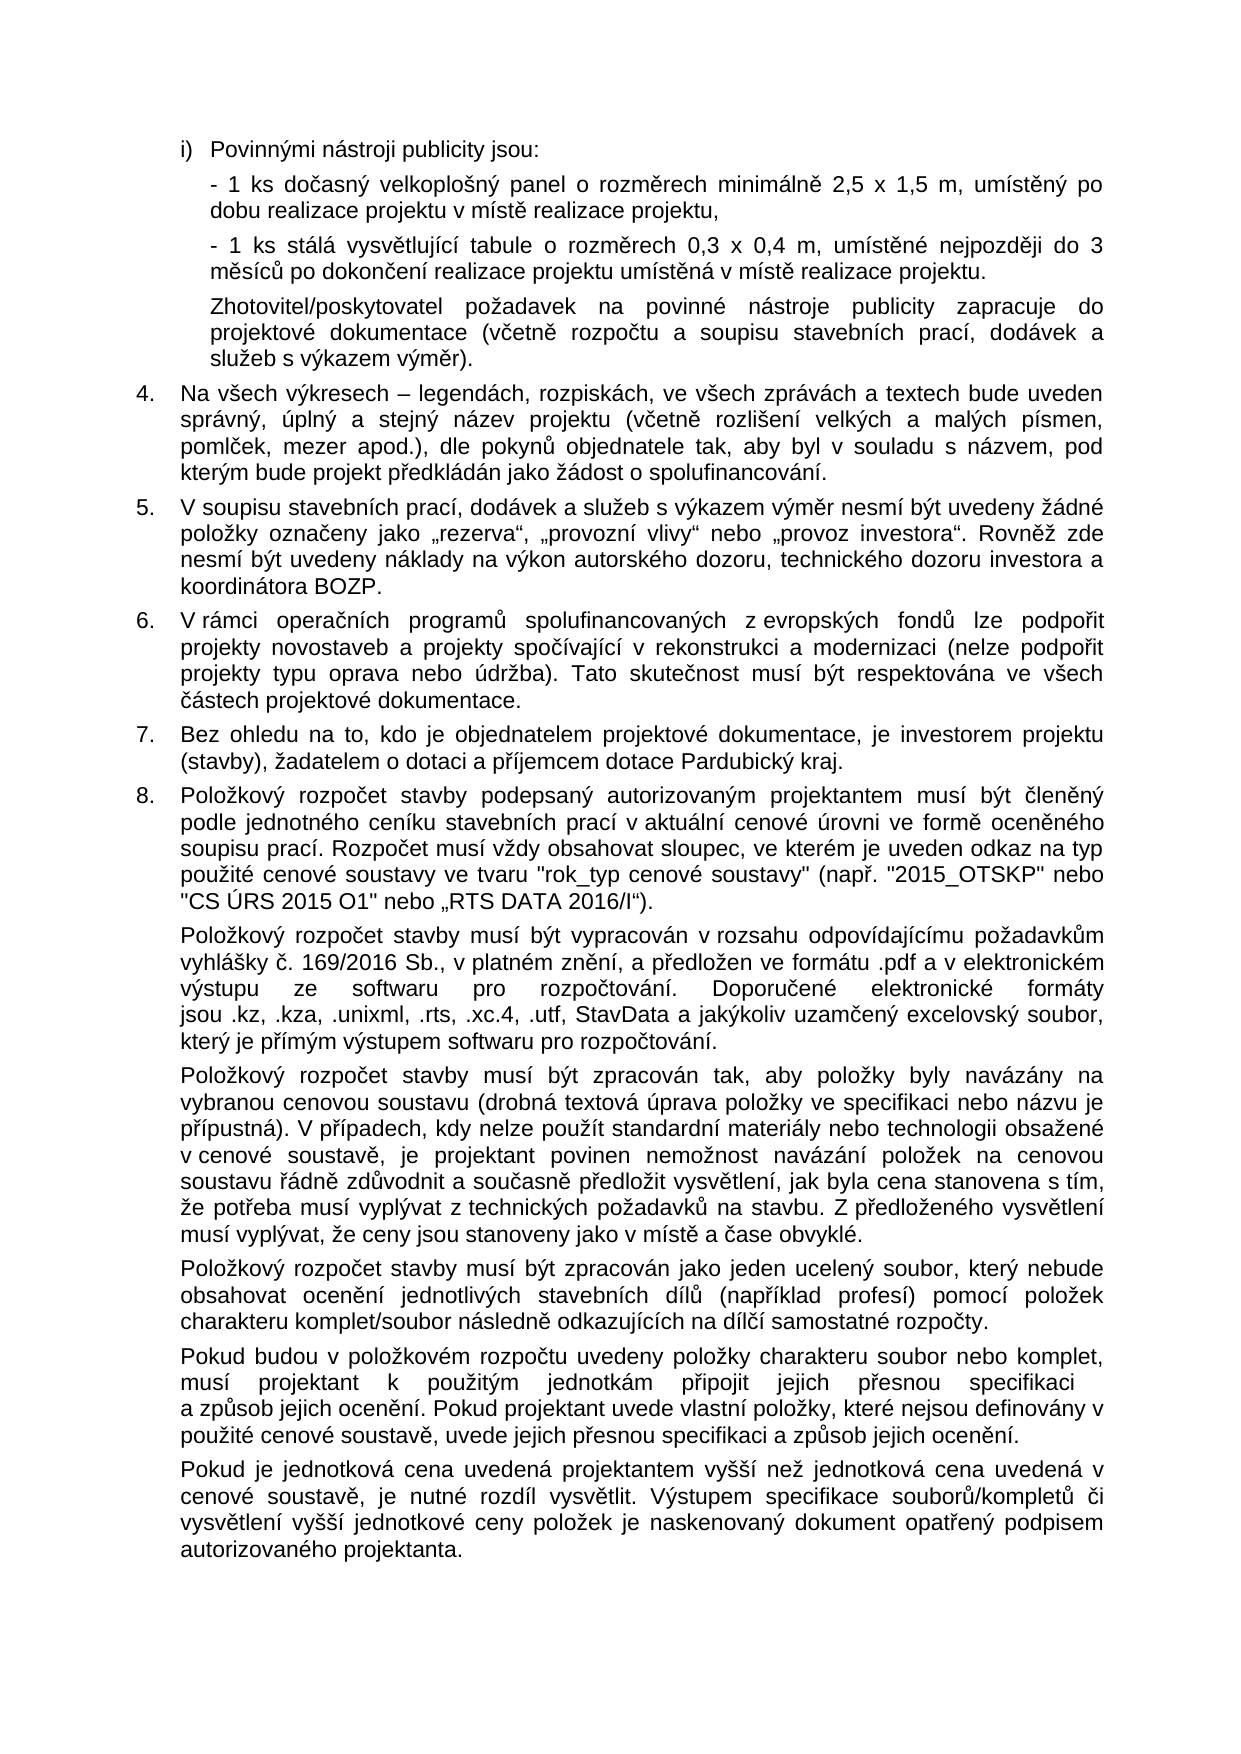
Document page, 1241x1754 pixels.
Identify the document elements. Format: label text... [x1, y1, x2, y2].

list V soupisu stavebních prací, dodávek a služeb s výkazem výměr nesmí být uvedeny žádné položky označeny jako „rezerva“, „provozní vlivy“ nebo „provoz investora“. Rovněž zde nesmí být uvedeny náklady na výkon autorského dozoru, technického dozoru investora a koordinátora BOZP. [136, 494, 1104, 599]
list Na všech výkresech – legendách, rozpiskách, ve všech zprávách a textech bude uveden správný, úplný a stejný název projektu (včetně rozlišení velkých a malých písmen, pomlček, mezer apod.), dle pokynů objednatele tak, aby byl v souladu s názvem, pod kterým bude projekt předkládán jako žádost o spolufinancování. [136, 380, 1104, 485]
list Položkový rozpočet stavby musí být zpracován jako jeden ucelený soubor, který nebude obsahovat ocenění jednotlivých stavebních dílů (například profesí) pomocí položek charakteru komplet/soubor následně odkazujících na dílčí samostatné rozpočty. [180, 1255, 1104, 1334]
list V rámci operačních programů spolufinancovaných z evropských fondů lze podpořit projekty novostaveb a projekty spočívající v rekonstrukci a modernizaci (nelze podpořit projekty typu oprava nebo údržba). Tato skutečnost musí být respektována ve všech částech projektové dokumentace. [136, 607, 1104, 713]
list Povinnými nástroji publicity jsou: [180, 136, 1104, 162]
list Položkový rozpočet stavby podepsaný autorizovaným projektantem musí být členěný podle jednotného ceníku stavebních prací v aktuální cenové úrovni ve formě oceněného soupisu prací. Rozpočet musí vždy obsahovat sloupec, ve kterém je uveden odkaz na typ použité cenové soustavy ve tvaru "rok_typ cenové soustavy" (např. "2015_OTSKP" nebo "CS ÚRS 2015 O1" nebo „RTS DATA 2016/I“). [136, 782, 1104, 914]
list Pokud je jednotková cena uvedená projektantem vyšší než jednotková cena uvedená v cenové soustavě, je nutné rozdíl vysvětlit. Výstupem specifikace souborů/kompletů či vysvětlení vyšší jednotkové ceny položek je naskenovaný dokument opatřený podpisem autorizovaného projektanta. [180, 1456, 1104, 1562]
list Pokud budou v položkovém rozpočtu uvedeny položky charakteru soubor nebo komplet, musí projektant k použitým jednotkám připojit jejich přesnou specifikaci a způsob jejich ocenění. Pokud projektant uvede vlastní položky, které nejsou definovány v použité cenové soustavě, uvede jejich přesnou specifikaci a způsob jejich ocenění. [180, 1343, 1104, 1448]
list Položkový rozpočet stavby musí být zpracován tak, aby položky byly navázány na vybranou cenovou soustavu (drobná textová úprava položky ve specifikaci nebo názvu je přípustná). V případech, kdy nelze použít standardní materiály nebo technologii obsažené v cenové soustavě, je projektant povinen nemožnost navázání položek na cenovou soustavu řádně zdůvodnit a současně předložit vysvětlení, jak byla cena stanovena s tím, že potřeba musí vyplývat z technických požadavků na stavbu. Z předloženého vysvětlení musí vyplývat, že ceny jsou stanoveny jako v místě a čase obvyklé. [180, 1062, 1104, 1247]
list Položkový rozpočet stavby musí být vypracován v rozsahu odpovídajícímu požadavkům vyhlášky č. 169/2016 Sb., v platném znění, a předložen ve formátu .pdf a v elektronickém výstupu ze softwaru pro rozpočtování. Doporučené elektronické formáty jsou .kz, .kza, .unixml, .rts, .xc.4, .utf, StavData a jakýkoliv uzamčený excelovský soubor, který je přímým výstupem softwaru pro rozpočtování. [180, 922, 1104, 1054]
list - 1 ks dočasný velkoplošný panel o rozměrech minimálně 2,5 x 1,5 m, umístěný po dobu realizace projektu v místě realizace projektu, [210, 171, 1104, 223]
list Zhotovitel/poskytovatel požadavek na povinné nástroje publicity zapracuje do projektové dokumentace (včetně rozpočtu a soupisu stavebních prací, dodávek a služeb s výkazem výměr). [210, 293, 1104, 372]
list - 1 ks stálá vysvětlující tabule o rozměrech 0,3 x 0,4 m, umístěné nejpozději do 3 měsíců po dokončení realizace projektu umístěná v místě realizace projektu. [210, 232, 1104, 284]
list Bez ohledu na to, kdo je objednatelem projektové dokumentace, je investorem projektu (stavby), žadatelem o dotaci a příjemcem dotace Pardubický kraj. [136, 721, 1104, 774]
